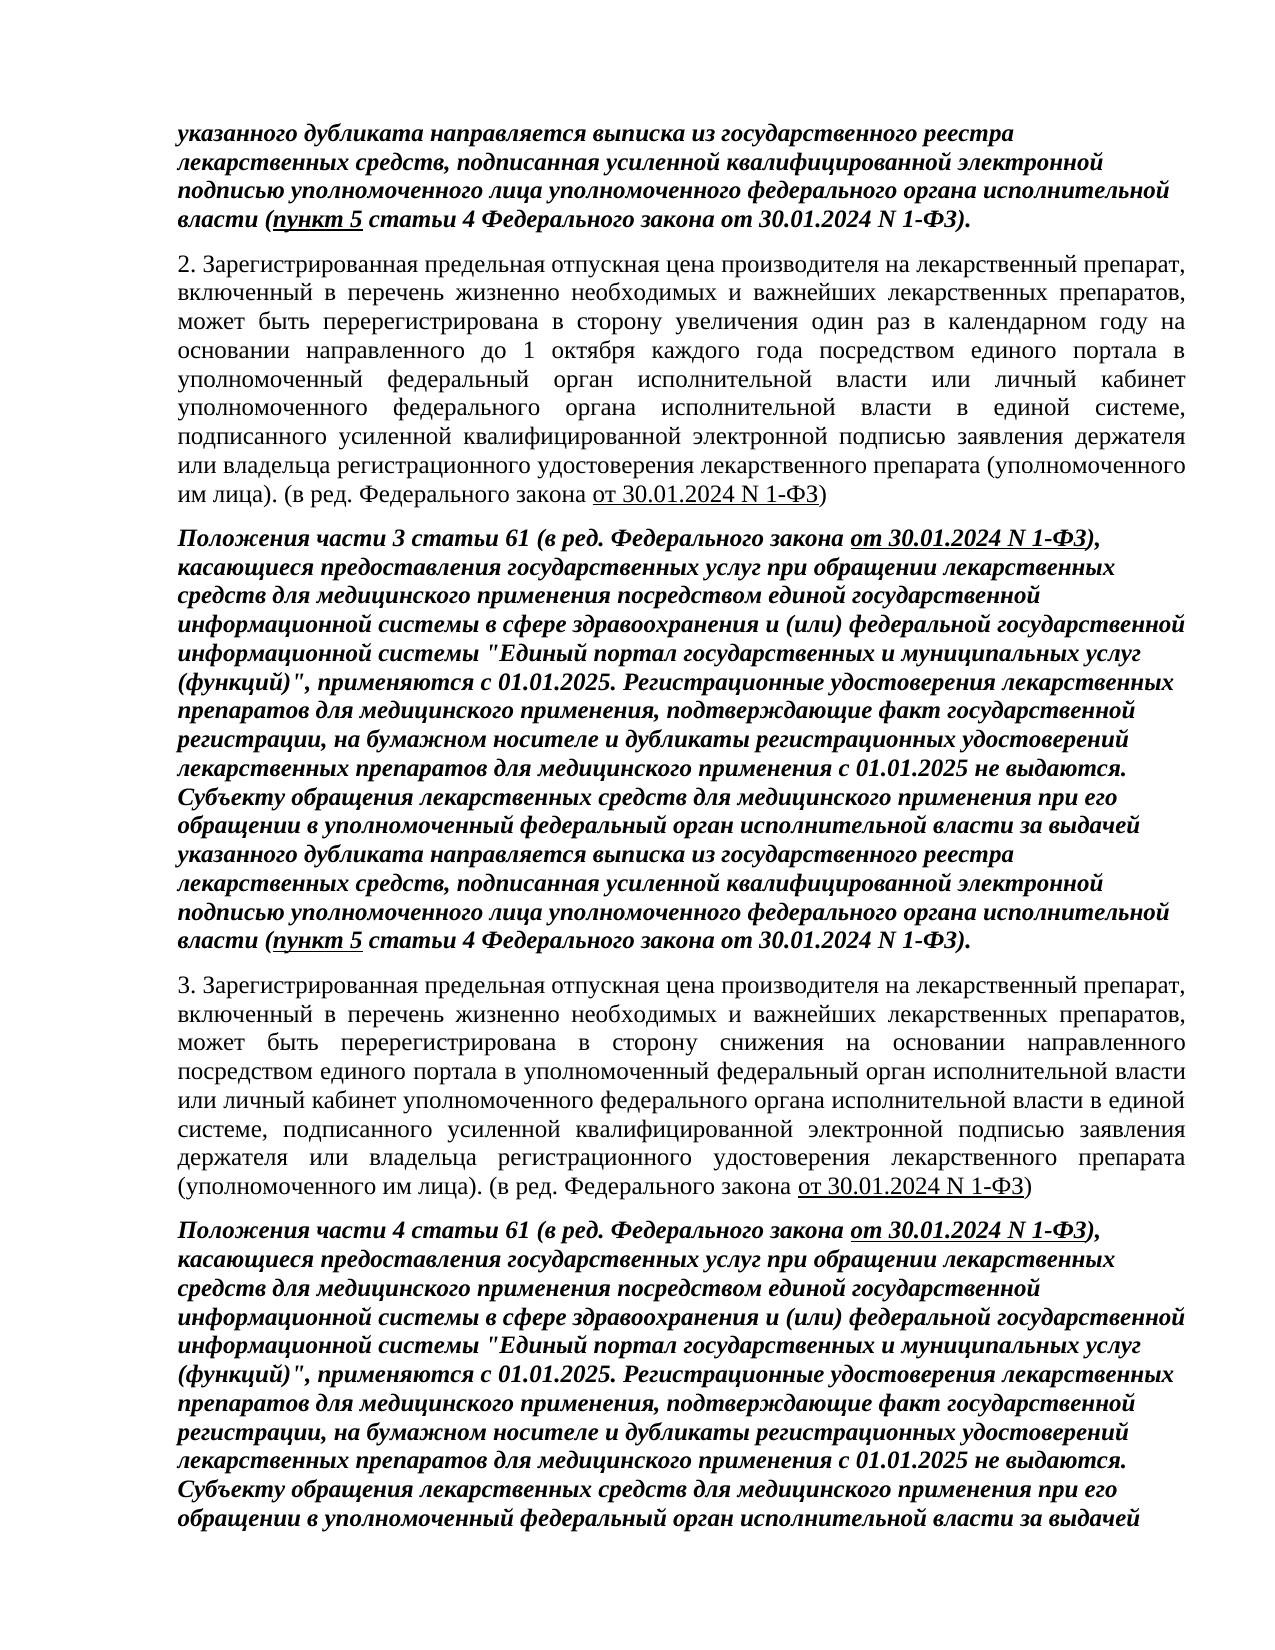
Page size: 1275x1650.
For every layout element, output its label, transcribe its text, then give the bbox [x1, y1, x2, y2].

text 2. Зарегистрированная предельная отпускная цена производителя на лекарственный препарат, включенный в перечень жизненно необходимых и важнейших лекарственных препаратов, может быть перерегистрирована в сторону увеличения один раз в календарном году на основании направленного до 1 октября каждого года посредством единого портала в уполномоченный федеральный орган исполнительной власти или личный кабинет уполномоченного федерального органа исполнительной власти в единой системе, подписанного усиленной квалифицированной электронной подписью заявления держателя или владельца регистрационного удостоверения лекарственного препарата (уполномоченного им лица). (в ред. Федерального закона от 30.01.2024 N 1-ФЗ) [177, 249, 1186, 507]
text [177, 1216, 1186, 1532]
text Положения части 3 статьи 61 (в ред. Федерального закона от 30.01.2024 N 1-ФЗ), касающиеся предоставления государственных услуг при обращении лекарственных средств для медицинского применения посредством единой государственной информационной системы в сфере здравоохранения и (или) федеральной государственной информационной системы "Единый портал государственных и муниципальных услуг (функций)", применяются с 01.01.2025. Регистрационные удостоверения лекарственных препаратов для медицинского применения, подтверждающие факт государственной регистрации, на бумажном носителе и дубликаты регистрационных удостоверений лекарственных препаратов для медицинского применения с 01.01.2025 не выдаются. Субъекту обращения лекарственных средств для медицинского применения при его обращении в уполномоченный федеральный орган исполнительной власти за выдачей указанного дубликата направляется выписка из государственного реестра лекарственных средств, подписанная усиленной квалифицированной электронной подписью уполномоченного лица уполномоченного федерального органа исполнительной власти (пункт 5 статьи 4 Федерального закона от 30.01.2024 N 1-ФЗ). [177, 523, 1186, 954]
text 3. Зарегистрированная предельная отпускная цена производителя на лекарственный препарат, включенный в перечень жизненно необходимых и важнейших лекарственных препаратов, может быть перерегистрирована в сторону снижения на основании направленного посредством единого портала в уполномоченный федеральный орган исполнительной власти или личный кабинет уполномоченного федерального органа исполнительной власти в единой системе, подписанного усиленной квалифицированной электронной подписью заявления держателя или владельца регистрационного удостоверения лекарственного препарата (уполномоченного им лица). (в ред. Федерального закона от 30.01.2024 N 1-ФЗ) [177, 970, 1186, 1200]
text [177, 118, 1186, 233]
